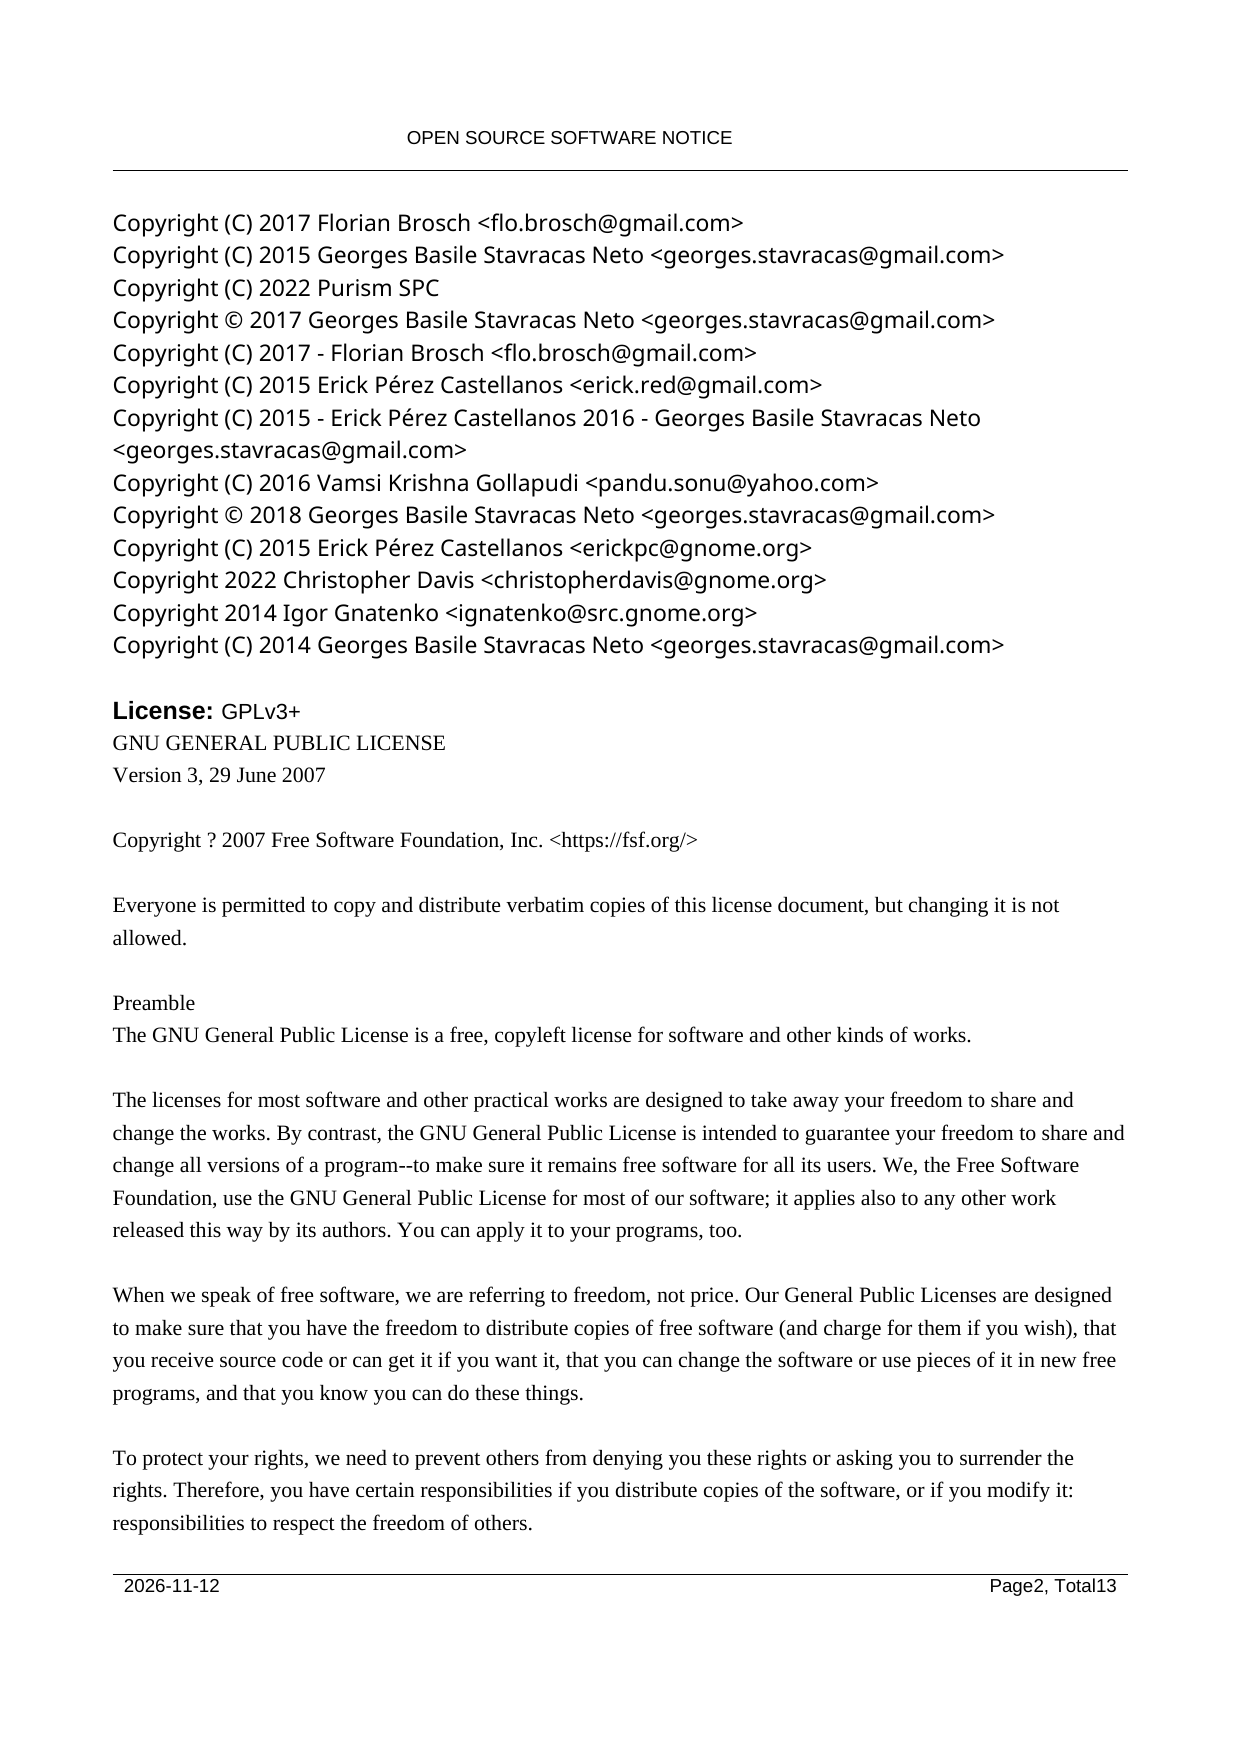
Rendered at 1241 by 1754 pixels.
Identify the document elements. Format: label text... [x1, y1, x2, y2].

text License: GPLv3+ [112, 694, 1128, 726]
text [112, 206, 1128, 694]
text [112, 726, 1128, 1539]
